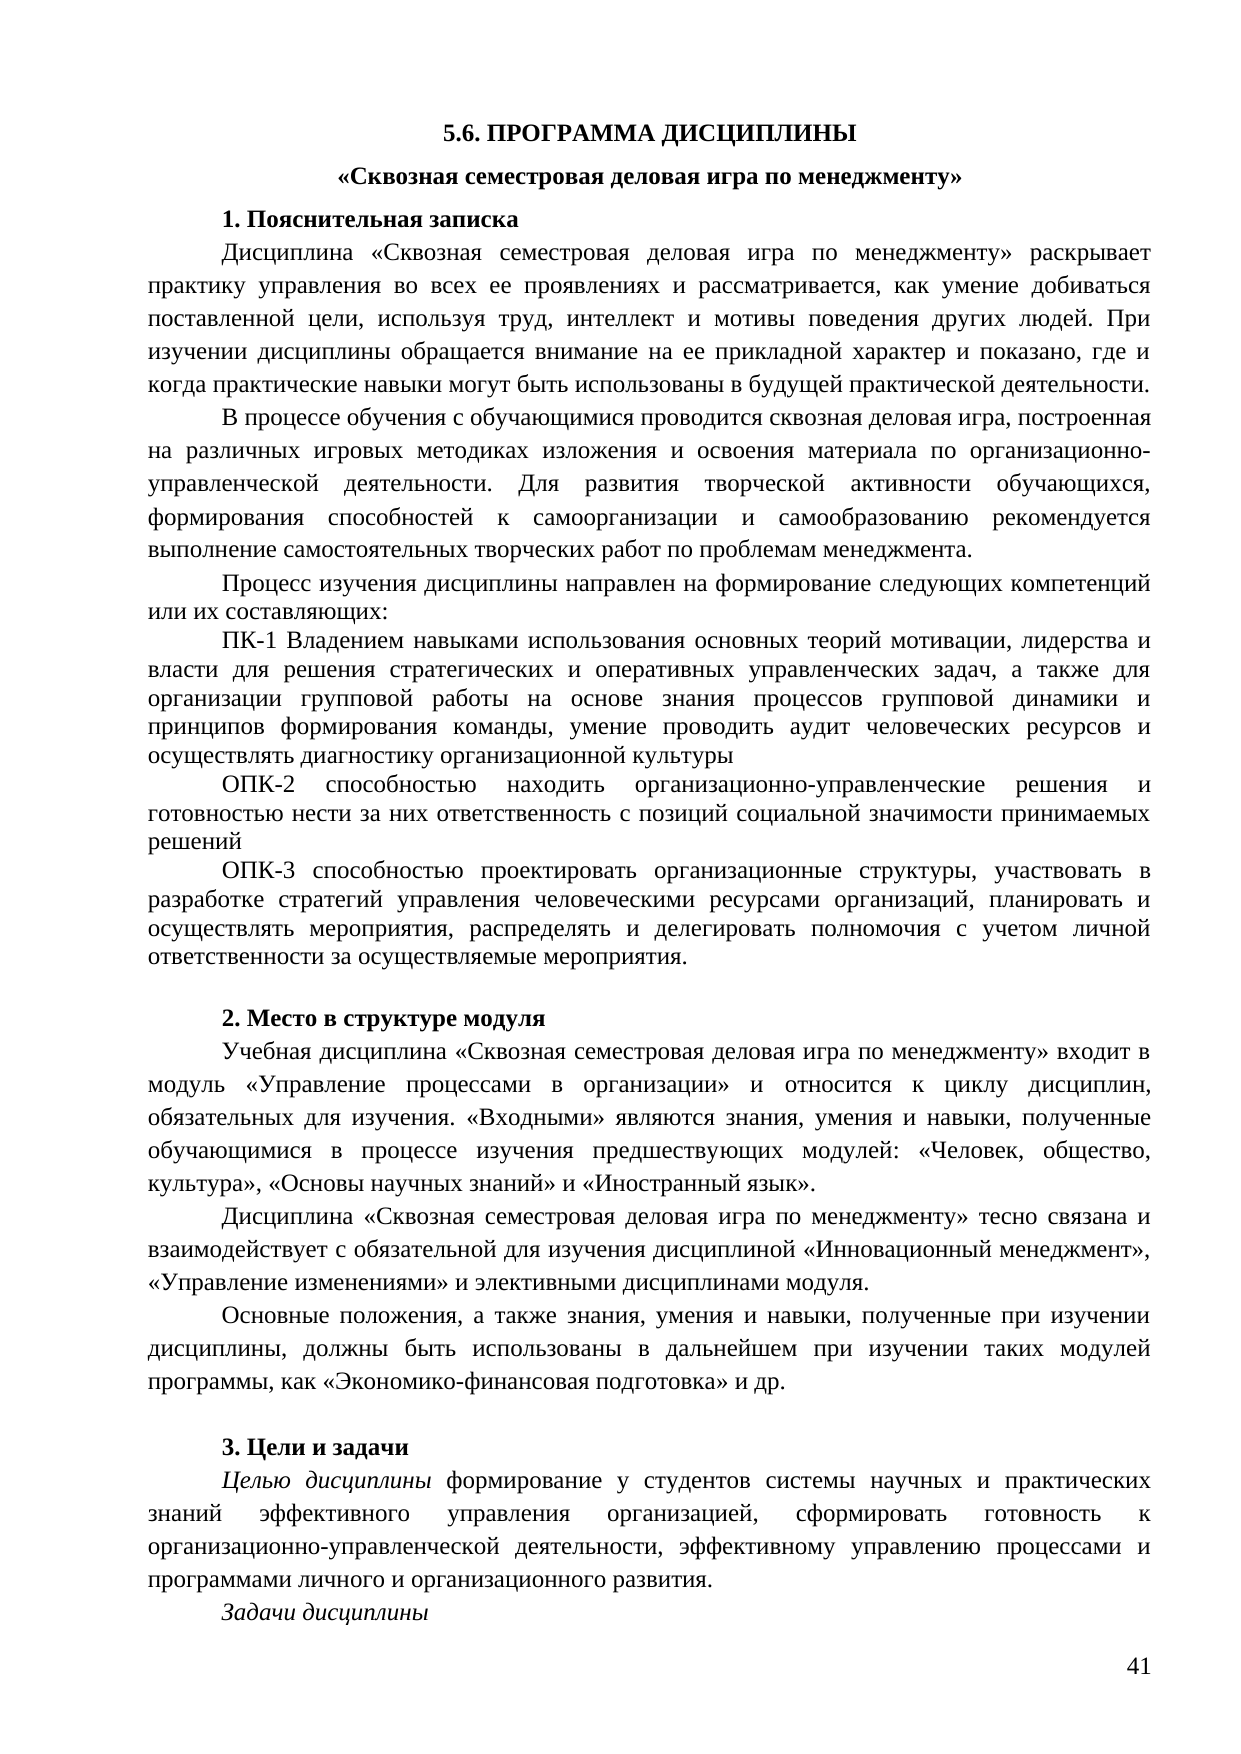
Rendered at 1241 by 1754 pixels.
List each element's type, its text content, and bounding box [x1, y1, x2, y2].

text Процесс изучения дисциплины направлен на формирование следующих компетенций или их составляющих: [148, 568, 1152, 625]
text 3. Цели и задачи [148, 1432, 1152, 1461]
text Задачи дисциплины [148, 1597, 1152, 1626]
text В процессе обучения с обучающимися проводится сквозная деловая игра, построенная на различных игровых методиках изложения и освоения материала по организационно-управленческой деятельности. Для развития творческой активности обучающихся, формирования способностей к самоорганизации и самообразованию рекомендуется выполнение самостоятельных творческих работ по проблемам менеджмента. [148, 402, 1152, 563]
text «Сквозная семестровая деловая игра по менеджменту» [148, 161, 1152, 190]
text Дисциплина «Сквозная семестровая деловая игра по менеджменту» тесно связана и взаимодействует с обязательной для изучения дисциплиной «Инновационный менеджмент», «Управление изменениями» и элективными дисциплинами модуля. [148, 1201, 1152, 1296]
text ОПК-3 способностью проектировать организационные структуры, участвовать в разработке стратегий управления человеческими ресурсами организаций, планировать и осуществлять мероприятия, распределять и делегировать полномочия с учетом личной ответственности за осуществляемые мероприятия. [148, 855, 1152, 970]
text ПК-1 Владением навыками использования основных теорий мотивации, лидерства и власти для решения стратегических и оперативных управленческих задач, а также для организации групповой работы на основе знания процессов групповой динамики и принципов формирования команды, умение проводить аудит человеческих ресурсов и осуществлять диагностику организационной культуры [148, 625, 1152, 769]
text 1. Пояснительная записка [148, 204, 1152, 233]
text Дисциплина «Сквозная семестровая деловая игра по менеджменту» раскрывает практику управления во всех ее проявлениях и рассматривается, как умение добиваться поставленной цели, используя труд, интеллект и мотивы поведения других людей. При изучении дисциплины обращается внимание на ее прикладной характер и показано, где и когда практические навыки могут быть использованы в будущей практической деятельности. [148, 237, 1152, 398]
text ОПК-2 способностью находить организационно-управленческие решения и готовностью нести за них ответственность с позиций социальной значимости принимаемых решений [148, 769, 1152, 855]
text 5.6. ПРОГРАММА ДИСЦИПЛИНЫ [148, 118, 1152, 147]
text Основные положения, а также знания, умения и навыки, полученные при изучении дисциплины, должны быть использованы в дальнейшем при изучении таких модулей программы, как «Экономико-финансовая подготовка» и др. [148, 1300, 1152, 1395]
text Целью дисциплины формирование у студентов системы научных и практических знаний эффективного управления организацией, сформировать готовность к организационно-управленческой деятельности, эффективному управлению процессами и программами личного и организационного развития. [148, 1465, 1152, 1593]
text Учебная дисциплина «Сквозная семестровая деловая игра по менеджменту» входит в модуль «Управление процессами в организации» и относится к циклу дисциплин, обязательных для изучения. «Входными» являются знания, умения и навыки, полученные обучающимися в процессе изучения предшествующих модулей: «Человек, общество, культура», «Основы научных знаний» и «Иностранный язык». [148, 1036, 1152, 1197]
text 2. Место в структуре модуля [148, 1003, 1152, 1032]
